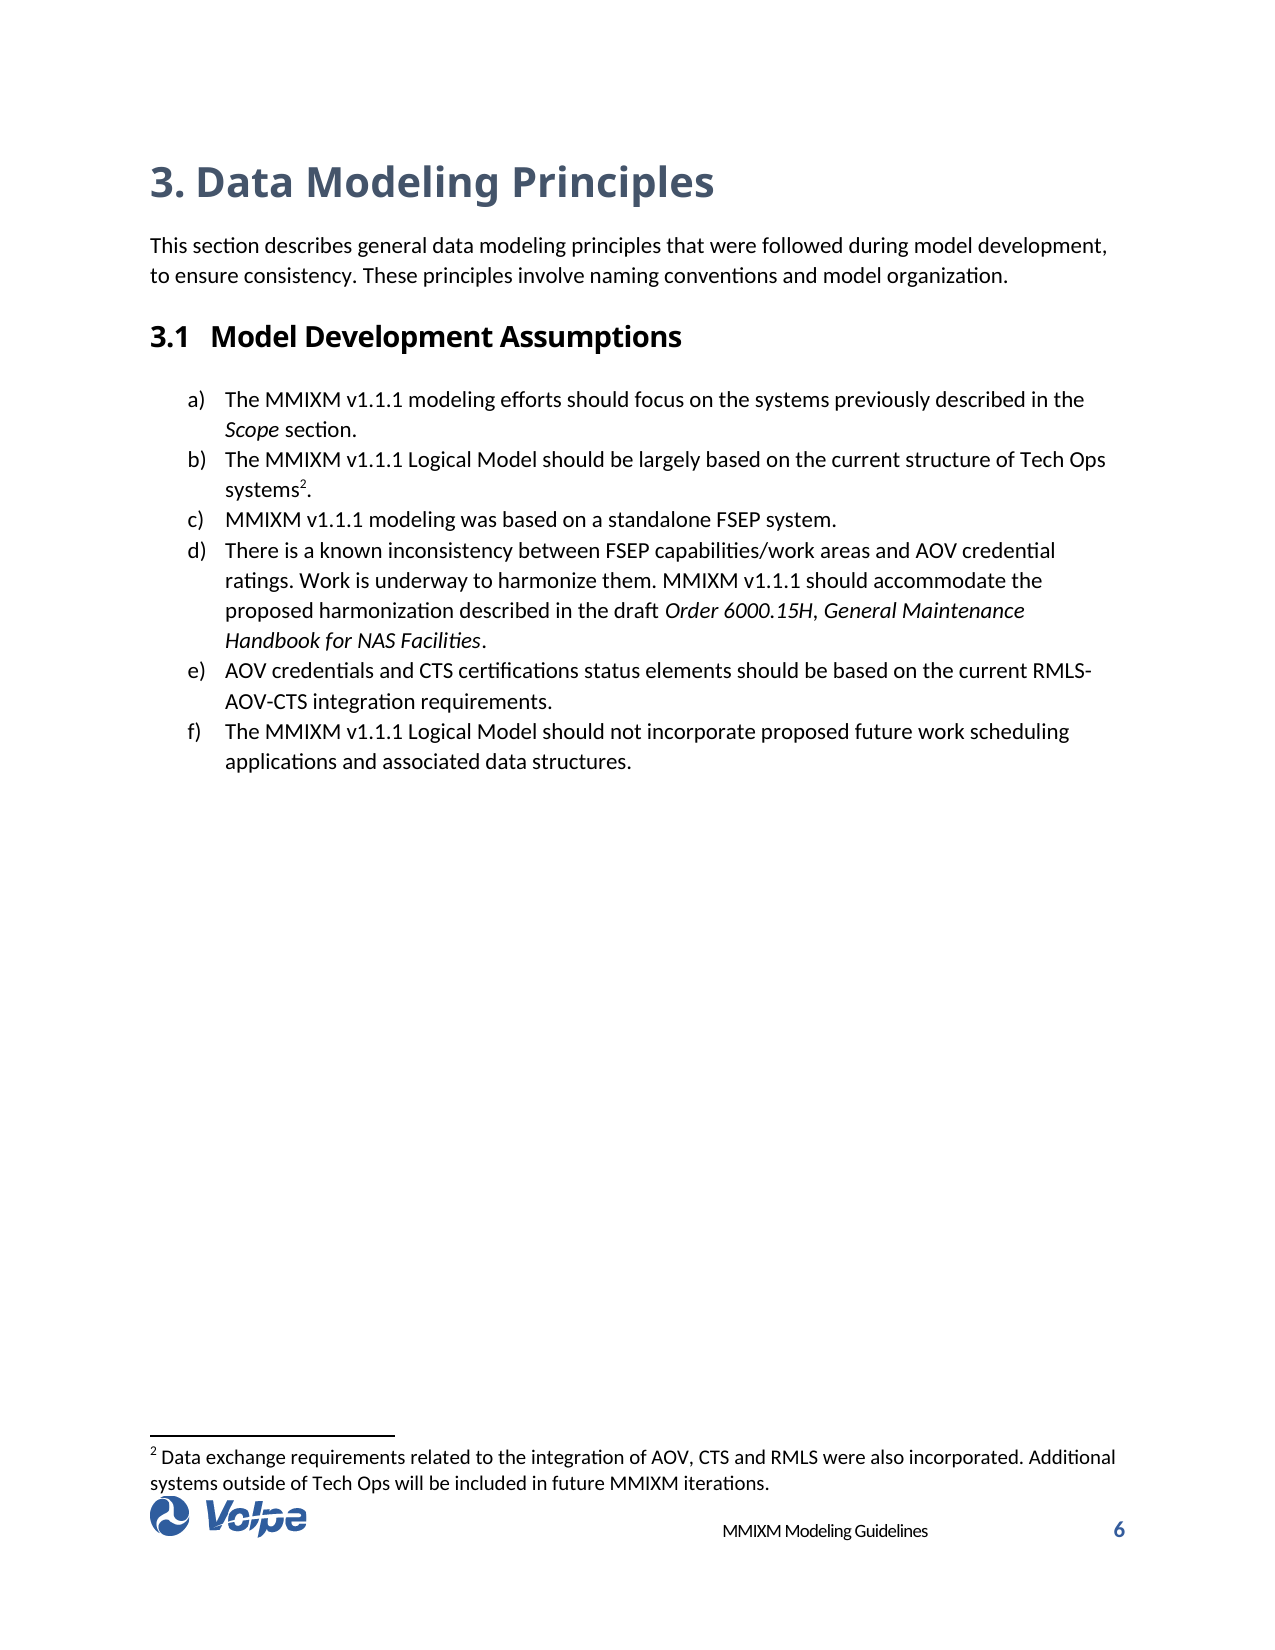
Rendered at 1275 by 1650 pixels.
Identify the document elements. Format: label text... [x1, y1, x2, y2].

list The MMIXM v1.1.1 modeling efforts should focus on the systems previously described in the Scope section. [187, 385, 1125, 443]
text This section describes general data modeling principles that were followed during model development, to ensure consistency. These principles involve naming conventions and model organization. [150, 231, 1125, 289]
subtitle Data Modeling Principles [150, 153, 1125, 210]
picture [150, 1496, 307, 1538]
list MMIXM v1.1.1 modeling was based on a standalone FSEP system. [187, 506, 1125, 534]
list AOV credentials and CTS certifications status elements should be based on the current RMLS-AOV-CTS integration requirements. [187, 657, 1125, 715]
list There is a known inconsistency between FSEP capabilities/work areas and AOV credential ratings. Work is underway to harmonize them. MMIXM v1.1.1 should accommodate the proposed harmonization described in the draft Order 6000.15H, General Maintenance Handbook for NAS Facilities. [187, 536, 1125, 654]
list The MMIXM v1.1.1 Logical Model should not incorporate proposed future work scheduling applications and associated data structures. [187, 717, 1125, 775]
subtitle Model Development Assumptions [150, 316, 1125, 356]
list The MMIXM v1.1.1 Logical Model should be largely based on the current structure of Tech Ops systems. [187, 445, 1125, 503]
